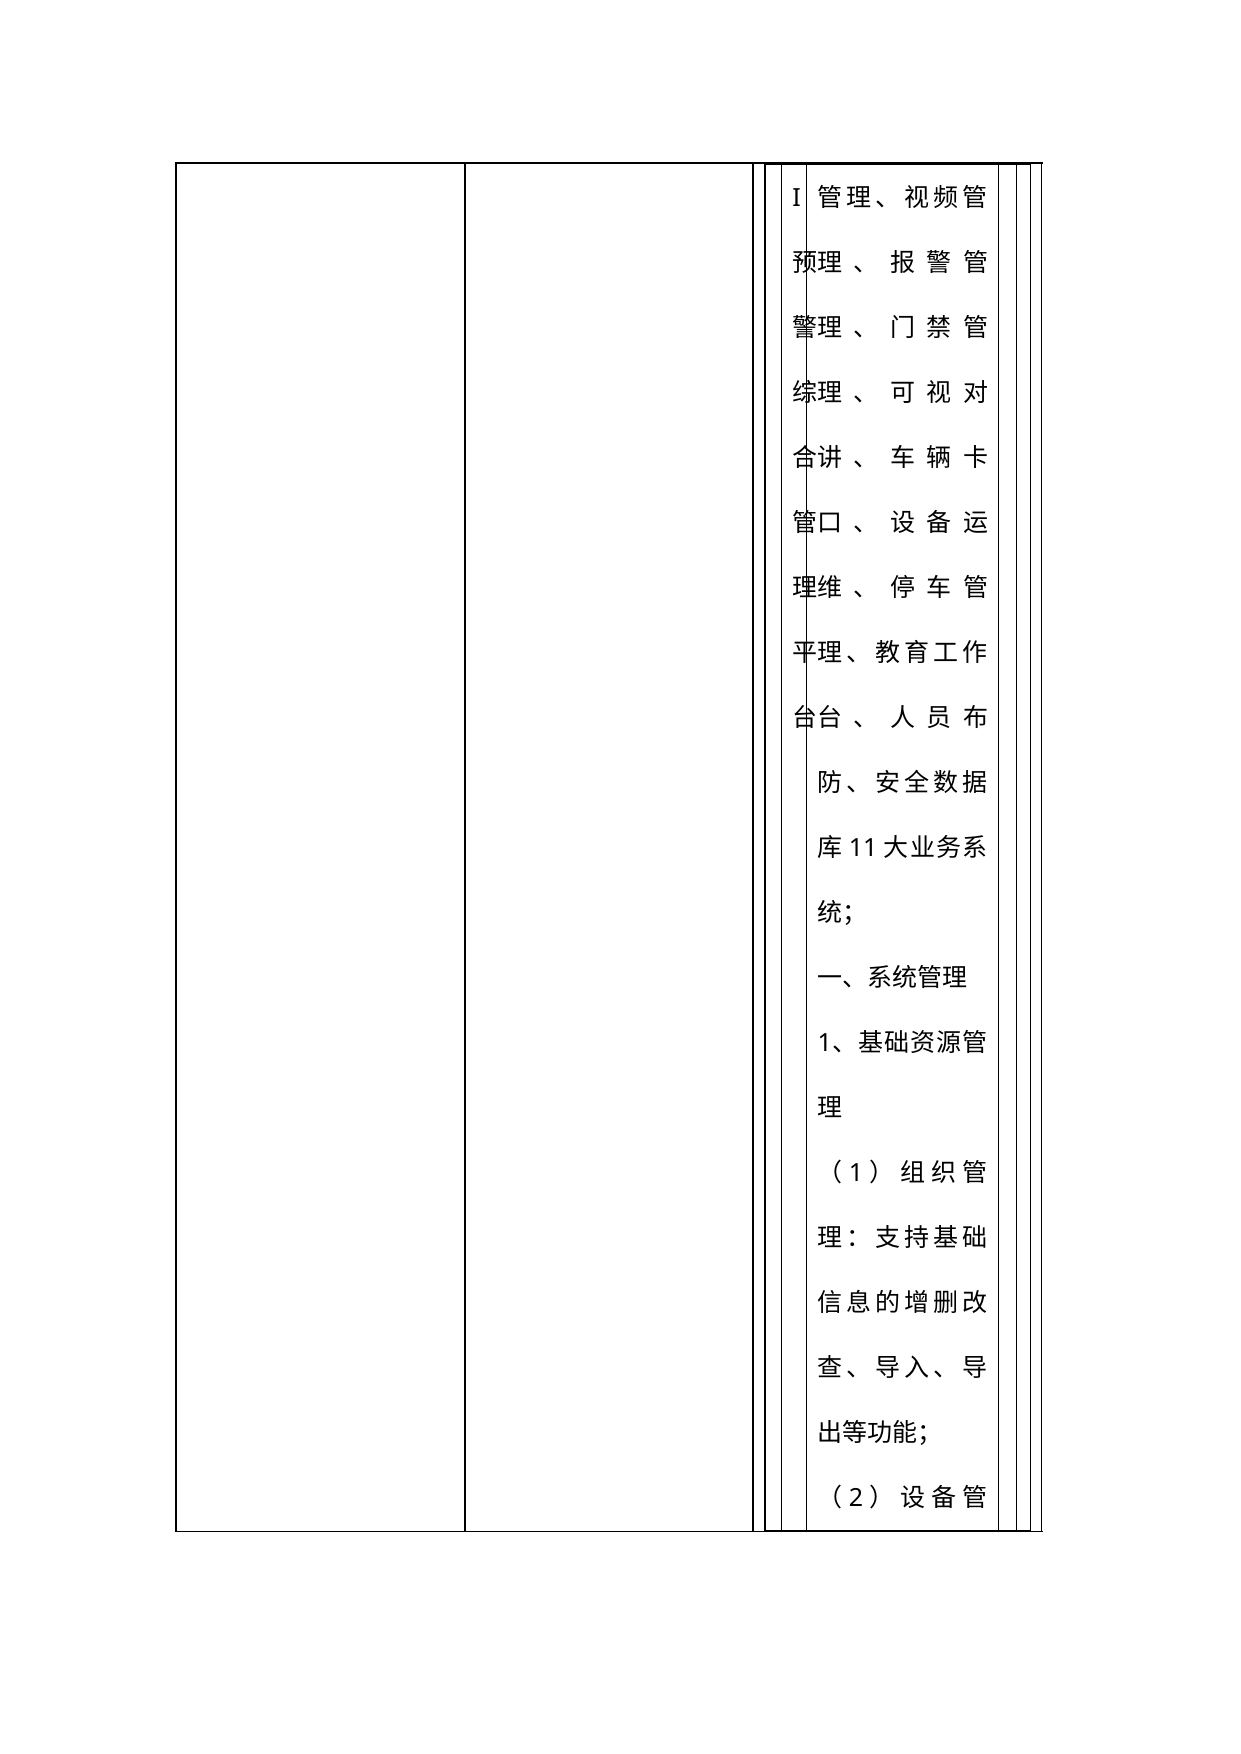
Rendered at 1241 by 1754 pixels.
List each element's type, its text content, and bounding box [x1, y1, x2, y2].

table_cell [999, 165, 1016, 1530]
table_cell 1 [177, 164, 464, 1531]
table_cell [1031, 164, 1041, 1531]
table_cell ★ [466, 164, 752, 1531]
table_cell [766, 165, 781, 1530]
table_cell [1017, 165, 1030, 1530]
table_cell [754, 164, 764, 1531]
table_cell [807, 165, 998, 1530]
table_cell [782, 165, 806, 1530]
